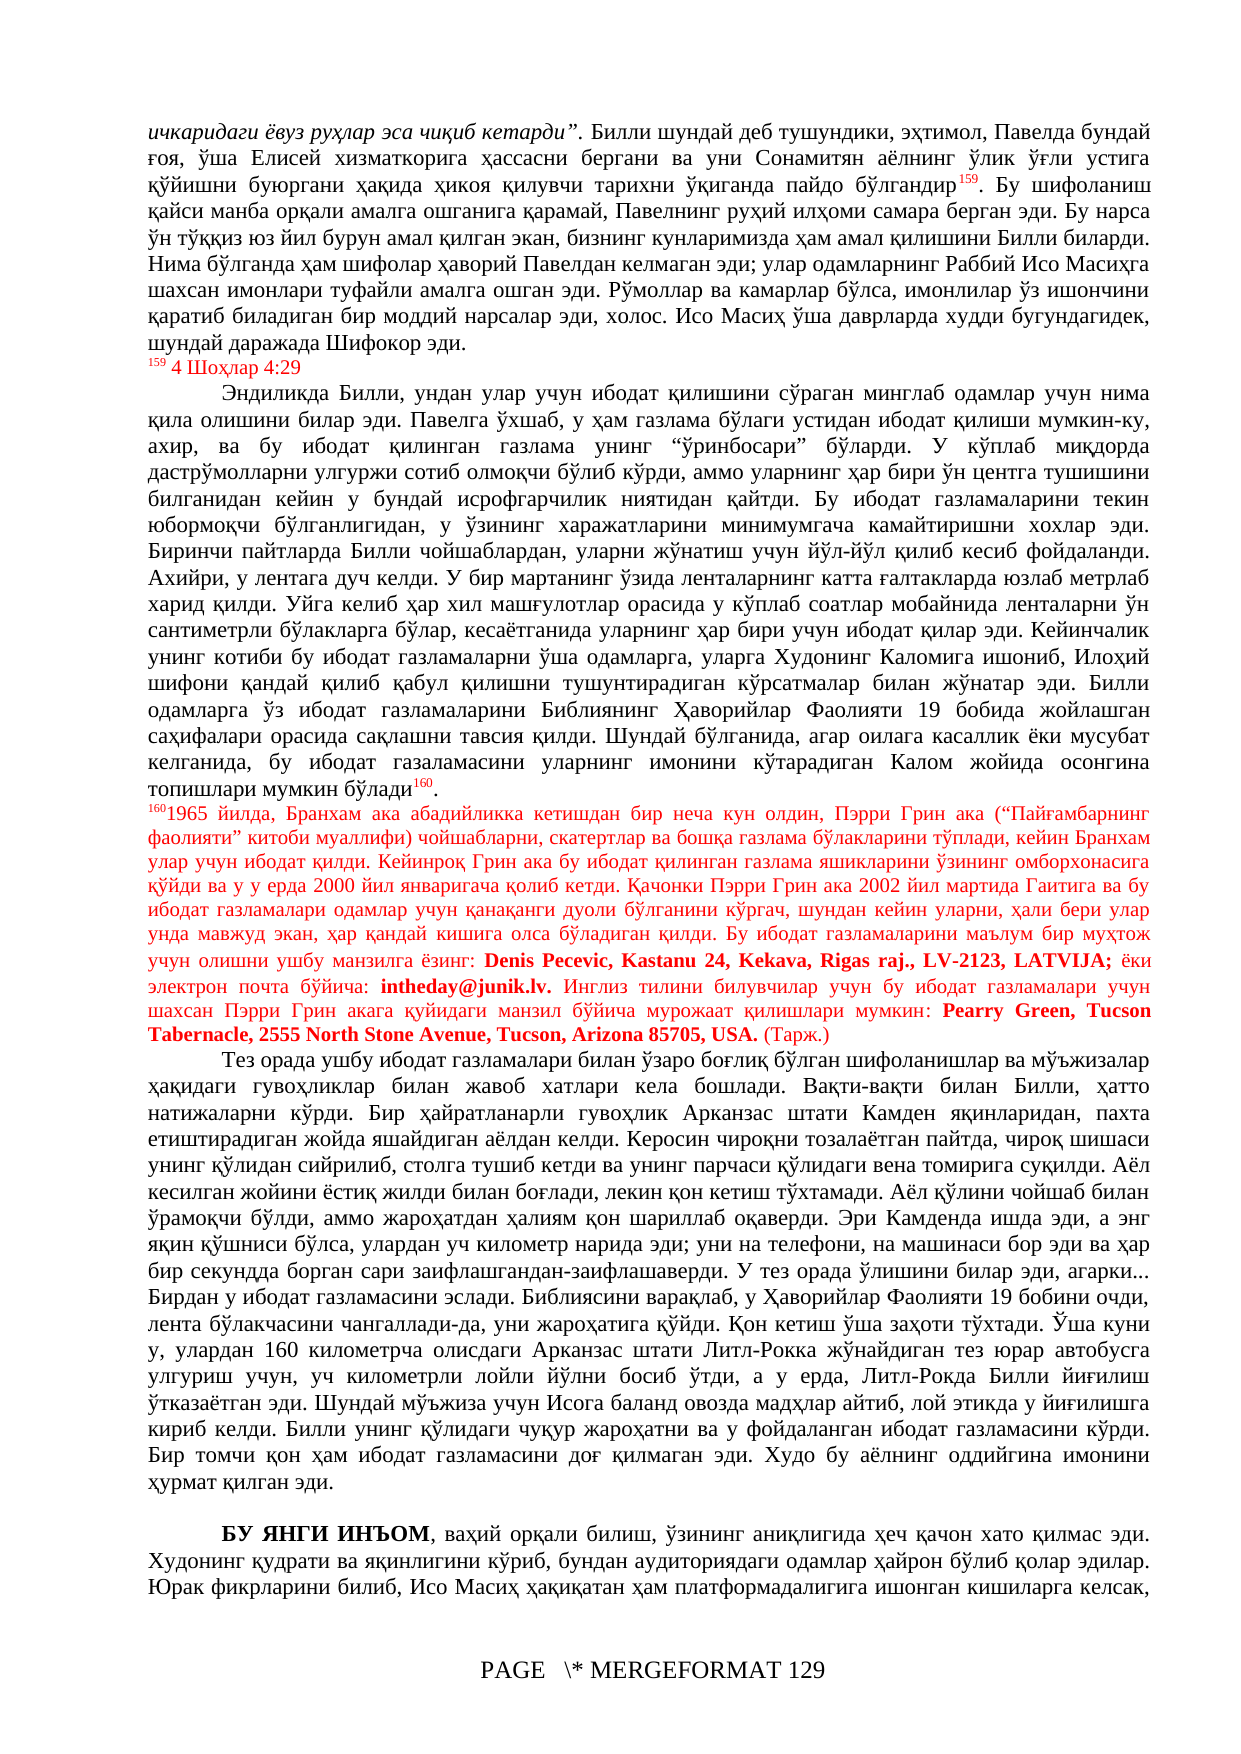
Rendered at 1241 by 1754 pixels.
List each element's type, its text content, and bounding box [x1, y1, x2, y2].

text Тез орада ушбу ибодат газламалари билан ўзаро боғлиқ бўлган шифоланишлар ва мўъжизалар ҳақидаги гувоҳликлар билан жавоб хатлари кела бошлади. Вақти-вақти билан Билли, ҳатто натижаларни кўрди. Бир ҳайратланарли гувоҳлик Арканзас штати Камден яқинларидан, пахта етиштирадиган жойда яшайдиган аёлдан келди. Керосин чироқни тозалаётган пайтда, чироқ шишаси унинг қўлидан сийрилиб, столга тушиб кетди ва унинг парчаси қўлидаги вена томирига суқилди. Аёл кесилган жойини ёстиқ жилди билан боғлади, лекин қон кетиш тўхтамади. Аёл қўлини чойшаб билан ўрамоқчи бўлди, аммо жароҳатдан ҳалиям қон шариллаб оқаверди. Эри Камденда ишда эди, а энг яқин қўшниси бўлса, улардан уч километр нарида эди; уни на телефони, на машинаси бор эди ва ҳар бир секундда борган сари заифлашгандан-заифлашаверди. У тез орада ўлишини билар эди, агарки... Бирдан у ибодат газламасини эслади. Библиясини варақлаб, у Ҳаворийлар Фаолияти 19 бобини очди, лента бўлакчасини чангаллади-да, уни жароҳатига қўйди. Қон кетиш ўша заҳоти тўхтади. Ўша куни у, улардан 160 километрча олисдаги Арканзас штати Литл-Рокка жўнайдиган тез юрар автобусга улгуриш учун, уч километрли лойли йўлни босиб ўтди, а у ерда, Литл-Рокда Билли йиғилиш ўтказаётган эди. Шундай мўъжиза учун Исога баланд овозда мадҳлар айтиб, лой этикда у йиғилишга кириб келди. Билли унинг қўлидаги чуқур жароҳатни ва у фойдаланган ибодат газламасини кўрди. Бир томчи қон ҳам ибодат газламасини доғ қилмаган эди. Худо бу аёлнинг оддийгина имонини ҳурмат қилган эди. [148, 1046, 1152, 1494]
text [148, 1520, 1152, 1599]
text 1601965 йилда, Бранхам ака абадийликка кетишдан бир неча кун олдин, Пэрри Грин ака (“Пайғамбарнинг фаолияти” китоби муаллифи) чойшабларни, скатертлар ва бошқа газлама бўлакларини тўплади, кейин Бранхам улар учун ибодат қилди. Кейинроқ Грин ака бу ибодат қилинган газлама яшикларини ўзининг омборхонасига қўйди ва у у ерда 2000 йил январигача қолиб кетди. Қачонки Пэрри Грин ака 2002 йил мартида Гаитига ва бу ибодат газламалари одамлар учун қанақанги дуоли бўлганини кўргач, шундан кейин уларни, ҳали бери улар унда мавжуд экан, ҳар қандай кишига олса бўладиган қилди. Бу ибодат газламаларини маълум бир муҳтож учун олишни ушбу манзилга ёзинг: Denis Pecevic, Kastanu 24, Kekava, Rigas raj., LV-2123, LATVIJA; ёки электрон почта бўйича: intheday@junik.lv. Инглиз тилини билувчилар учун бу ибодат газламалари учун шахсан Пэрри Грин акага қуйидаги манзил бўйича мурожаат қилишлари мумкин: Pearry Green, Tucson Tabernacle, 2555 North Stone Avenue, Tucson, Arizona 85705, USA. (Тарж.) [148, 801, 1152, 1046]
text 159 4 Шоҳлар 4:29 [148, 355, 1152, 379]
text Эндиликда Билли, ундан улар учун ибодат қилишини сўраган минглаб одамлар учун нима қила олишини билар эди. Павелга ўхшаб, у ҳам газлама бўлаги устидан ибодат қилиши мумкин-ку, ахир, ва бу ибодат қилинган газлама унинг “ўринбосари” бўларди. У кўплаб миқдорда дастрўмолларни улгуржи сотиб олмоқчи бўлиб кўрди, аммо уларнинг ҳар бири ўн центга тушишини билганидан кейин у бундай исрофгарчилик ниятидан қайтди. Бу ибодат газламаларини текин юбормоқчи бўлганлигидан, у ўзининг харажатларини минимумгача камайтиришни хохлар эди. Биринчи пайтларда Билли чойшаблардан, уларни жўнатиш учун йўл-йўл қилиб кесиб фойдаланди. Ахийри, у лентага дуч келди. У бир мартанинг ўзида ленталарнинг катта ғалтакларда юзлаб метрлаб харид қилди. Уйга келиб ҳар хил машғулотлар орасида у кўплаб соатлар мобайнида ленталарни ўн сантиметрли бўлакларга бўлар, кесаётганида уларнинг ҳар бири учун ибодат қилар эди. Кейинчалик унинг котиби бу ибодат газламаларни ўша одамларга, уларга Худонинг Каломига ишониб, Илоҳий шифони қандай қилиб қабул қилишни тушунтирадиган кўрсатмалар билан жўнатар эди. Билли одамларга ўз ибодат газламаларини Библиянинг Ҳаворийлар Фаолияти 19 бобида жойлашган саҳифалари орасида сақлашни тавсия қилди. Шундай бўлганида, агар оилага касаллик ёки мусубат келганида, бу ибодат газаламасини уларнинг имонини кўтарадиган Калом жойида осонгина топишлари мумкин бўлади160. [148, 379, 1152, 801]
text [148, 118, 1152, 355]
